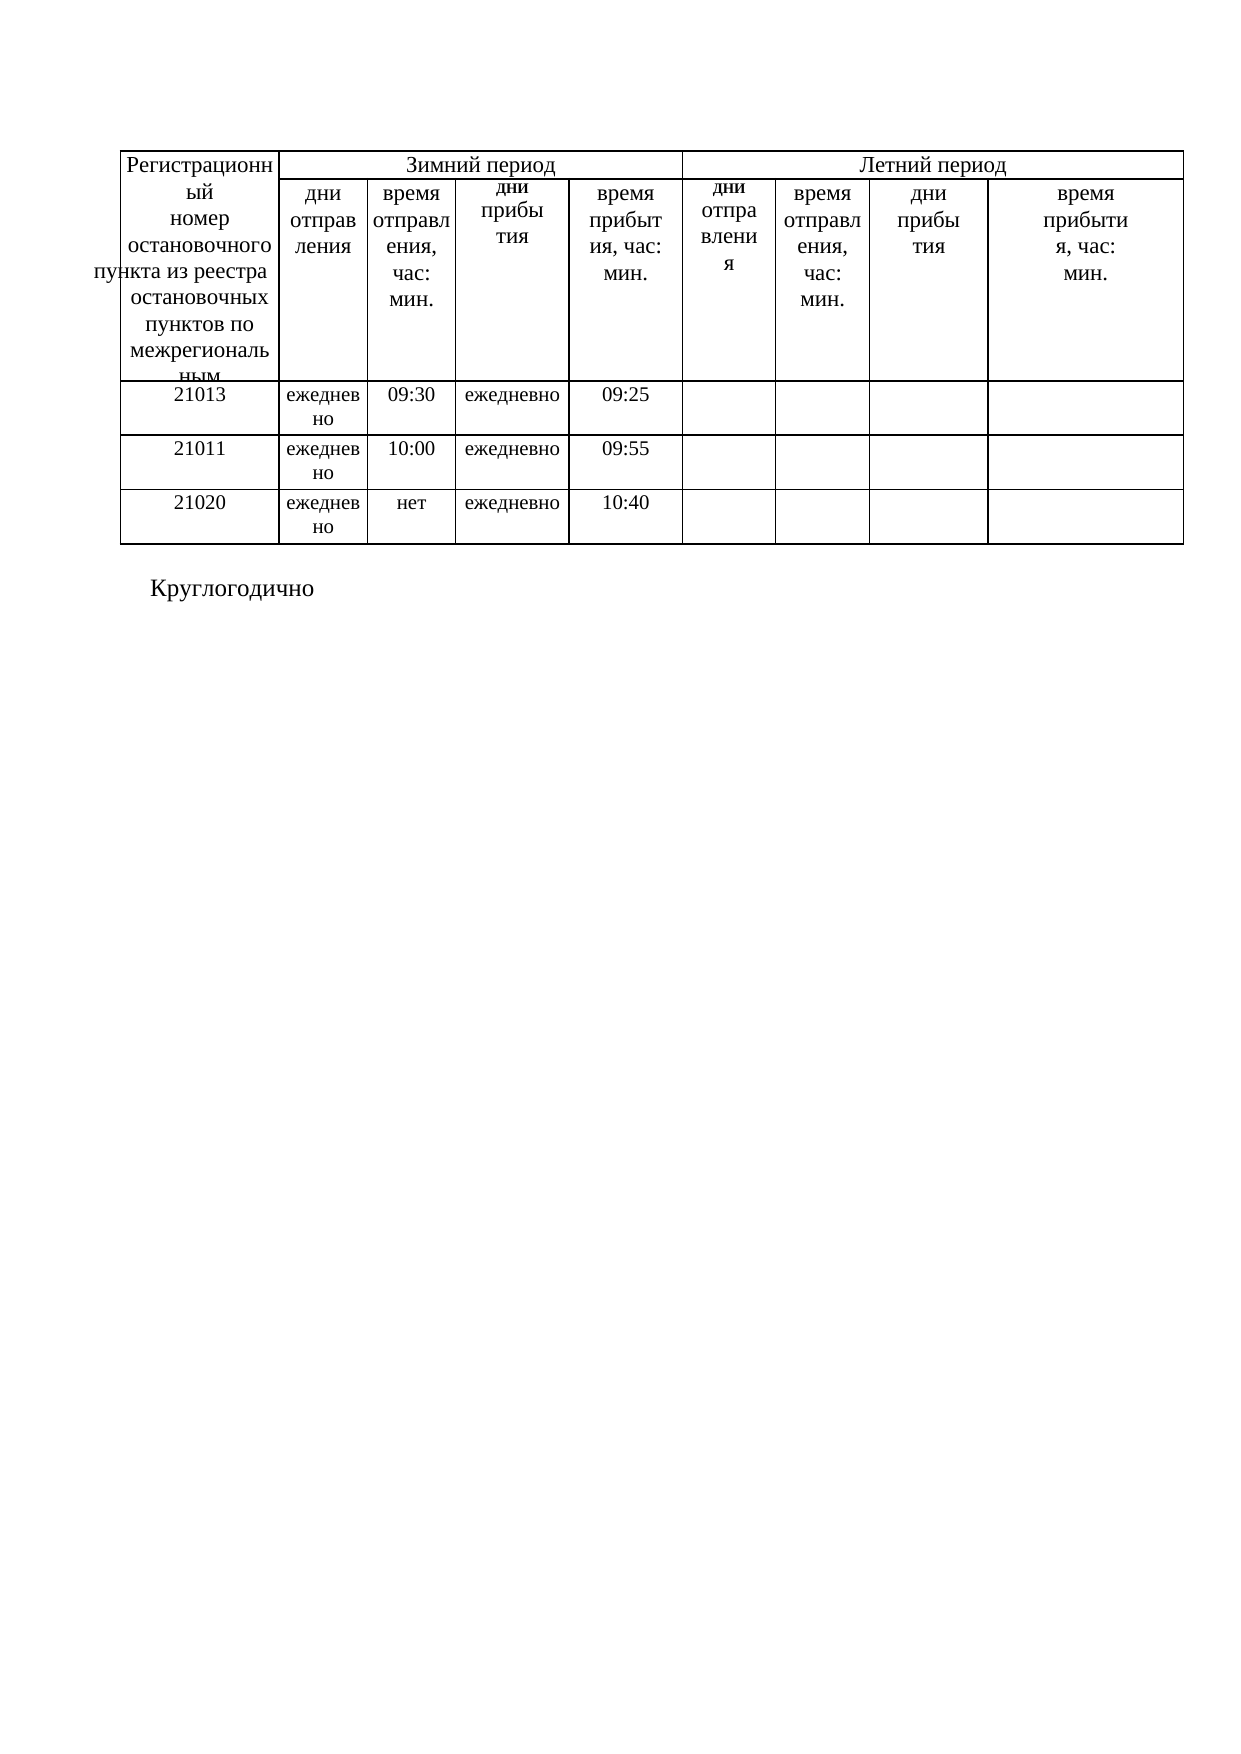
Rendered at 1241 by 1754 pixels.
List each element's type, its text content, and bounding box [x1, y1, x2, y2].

table_cell время отправл ения, час: мин. [776, 180, 869, 380]
table_cell время прибыт ия, час: мин. [570, 180, 682, 380]
table_cell ежедневно [456, 490, 568, 543]
text Круглогодично [150, 573, 1090, 602]
table_cell время отправл ения, час: мин. [368, 180, 455, 380]
table_cell [683, 382, 775, 434]
table_cell [776, 436, 869, 489]
table_cell 09:55 [570, 436, 682, 489]
table_cell ДНИ прибы тия [456, 180, 568, 380]
table_cell дни прибы тия [870, 180, 987, 380]
table_header Летний период [683, 152, 1183, 178]
table_cell [989, 436, 1183, 489]
table_header Зимний период [280, 152, 682, 178]
table_cell [870, 436, 987, 489]
table_cell 10:40 [570, 490, 682, 543]
table_cell время прибыти я, час: мин. [989, 180, 1183, 380]
table_cell ДНИ отпра влени я [683, 180, 775, 380]
table_cell ежедневно [280, 490, 367, 543]
table_cell [989, 490, 1183, 543]
table_cell [870, 490, 987, 543]
table_cell ежедневно [456, 436, 568, 489]
table_cell [683, 436, 775, 489]
table_cell 09:30 [368, 382, 455, 434]
table_cell [776, 382, 869, 434]
table_cell 21013 [121, 382, 278, 434]
table_cell [776, 490, 869, 543]
table_cell 21011 [121, 436, 278, 489]
table_cell дни отправ ления [280, 180, 367, 380]
table_cell [683, 490, 775, 543]
table_cell [870, 382, 987, 434]
table_cell ежедневно [456, 382, 568, 434]
table_cell 09:25 [570, 382, 682, 434]
table_cell 10:00 [368, 436, 455, 489]
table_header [121, 152, 278, 380]
table_cell нет [368, 490, 455, 543]
table_cell [989, 382, 1183, 434]
table_cell ежедневно [280, 382, 367, 434]
table_cell ежедневно [280, 436, 367, 489]
table_cell 21020 [121, 490, 278, 543]
